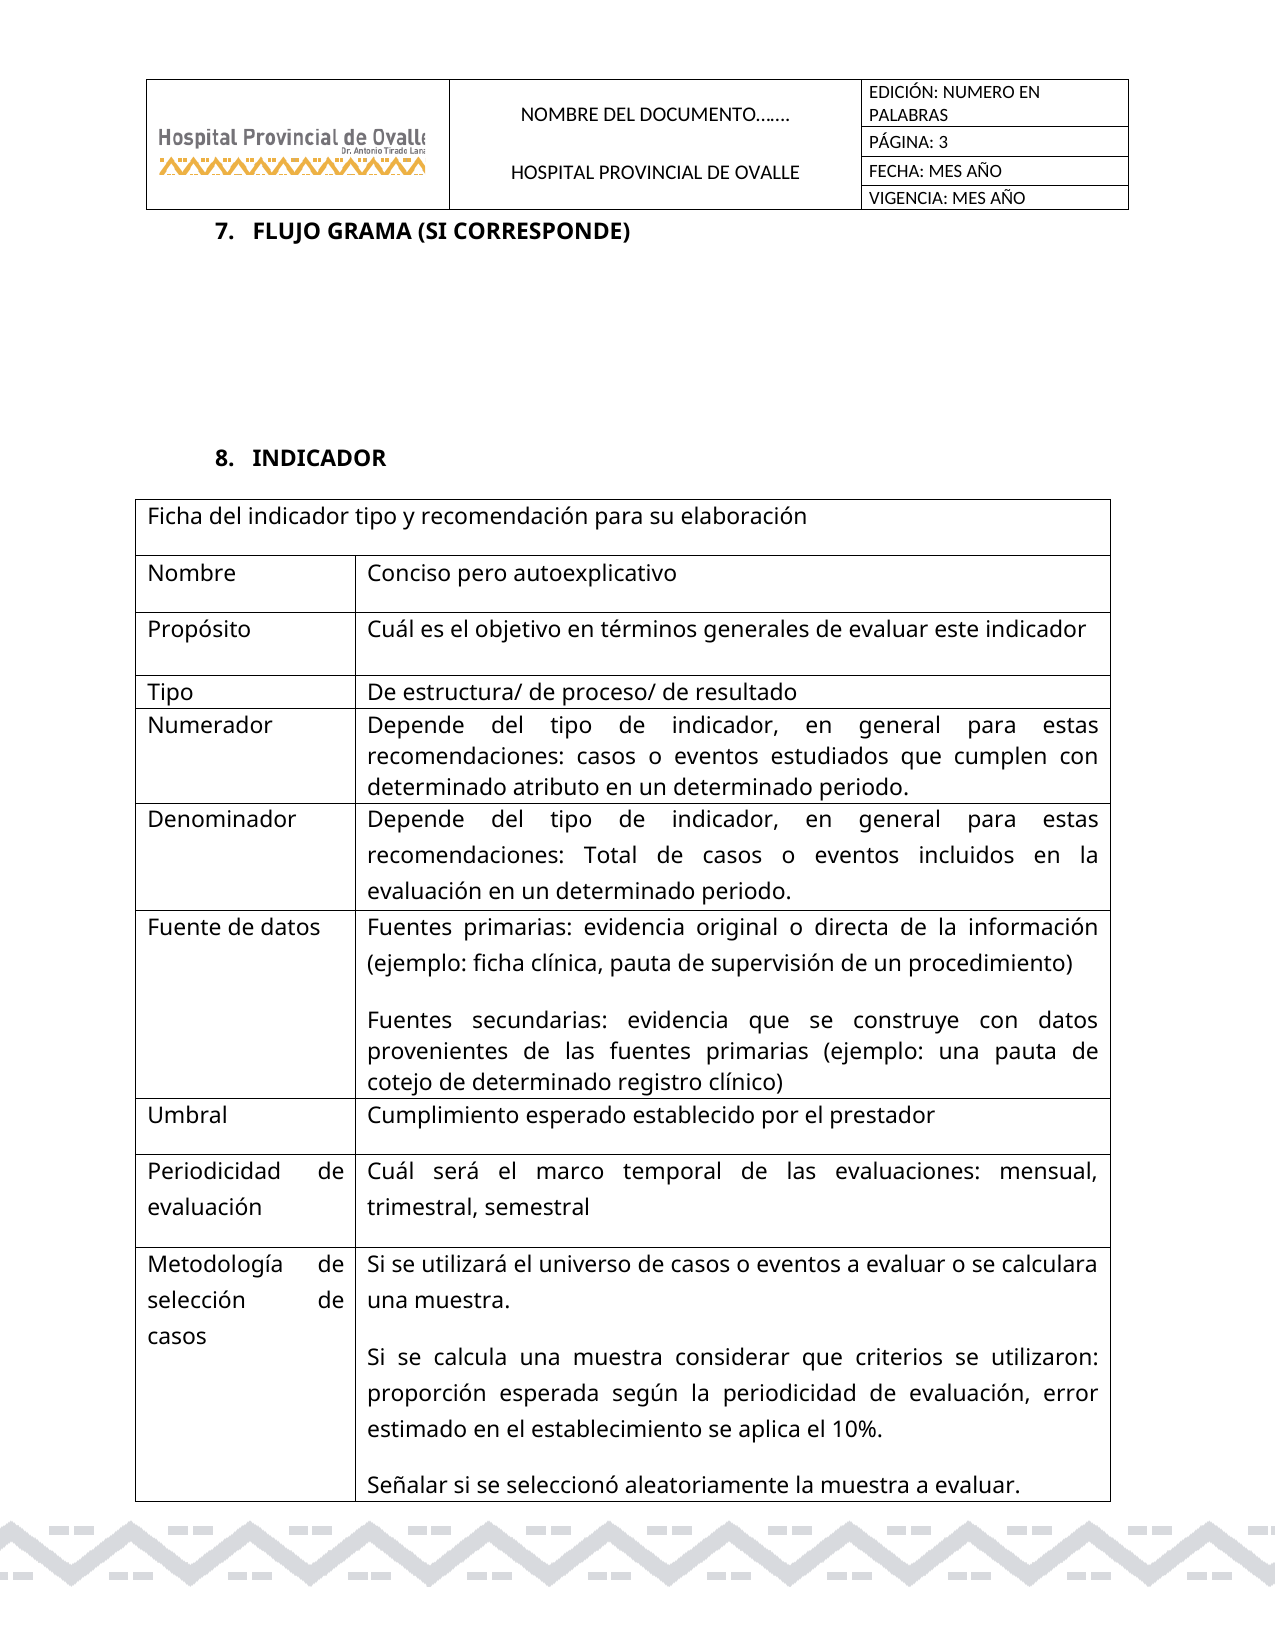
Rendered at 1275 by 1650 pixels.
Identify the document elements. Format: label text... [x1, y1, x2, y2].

table_cell Conciso pero autoexplicativo [356, 556, 1110, 612]
list FLUJO GRAMA (SI CORRESPONDE) [862, 157, 1098, 185]
table_cell De estructura/ de proceso/ de resultado [356, 676, 1110, 708]
table_cell Metodología de selección de casos [136, 1248, 355, 1501]
table_cell Propósito [136, 613, 355, 675]
list FLUJO GRAMA (SI CORRESPONDE) [862, 186, 1098, 209]
list INDICADOR [215, 442, 1098, 473]
table_cell Cuál será el marco temporal de las evaluaciones: mensual, trimestral, semestral [356, 1155, 1110, 1247]
table_cell Fuente de datos [136, 911, 355, 1098]
table_cell Fuentes primarias: evidencia original o directa de la información (ejemplo: ficha clínica, pauta de supervisión de un procedimiento) Fuentes secundarias: evidencia que se construye con datos provenientes de las fuentes primarias (ejemplo: una pauta de cotejo de determinado registro clínico) [356, 911, 1110, 1098]
table_cell Periodicidad de evaluación [136, 1155, 355, 1247]
table_cell Cuál es el objetivo en términos generales de evaluar este indicador [356, 613, 1110, 675]
table_cell Nombre [136, 556, 355, 612]
table_cell Si se utilizará el universo de casos o eventos a evaluar o se calculara una muestra. Si se calcula una muestra considerar que criterios se utilizaron: proporción esperada según la periodicidad de evaluación, error estimado en el establecimiento se aplica el 10%. Señalar si se seleccionó aleatoriamente la muestra a evaluar. [356, 1248, 1110, 1501]
list FLUJO GRAMA (SI CORRESPONDE) [215, 210, 1098, 246]
table_cell Tipo [136, 676, 355, 708]
table_cell Depende del tipo de indicador, en general para estas recomendaciones: Total de casos o eventos incluidos en la evaluación en un determinado periodo. [356, 804, 1110, 910]
table_cell Numerador [136, 709, 355, 802]
list FLUJO GRAMA (SI CORRESPONDE) [450, 148, 861, 209]
table_cell Cumplimiento esperado establecido por el prestador [356, 1099, 1110, 1154]
table_header Ficha del indicador tipo y recomendación para su elaboración [136, 500, 1110, 555]
list FLUJO GRAMA (SI CORRESPONDE) [215, 148, 449, 209]
table_cell Denominador [136, 804, 355, 910]
table_cell Depende del tipo de indicador, en general para estas recomendaciones: casos o eventos estudiados que cumplen con determinado atributo en un determinado periodo. [356, 709, 1110, 802]
table_cell Umbral [136, 1099, 355, 1154]
